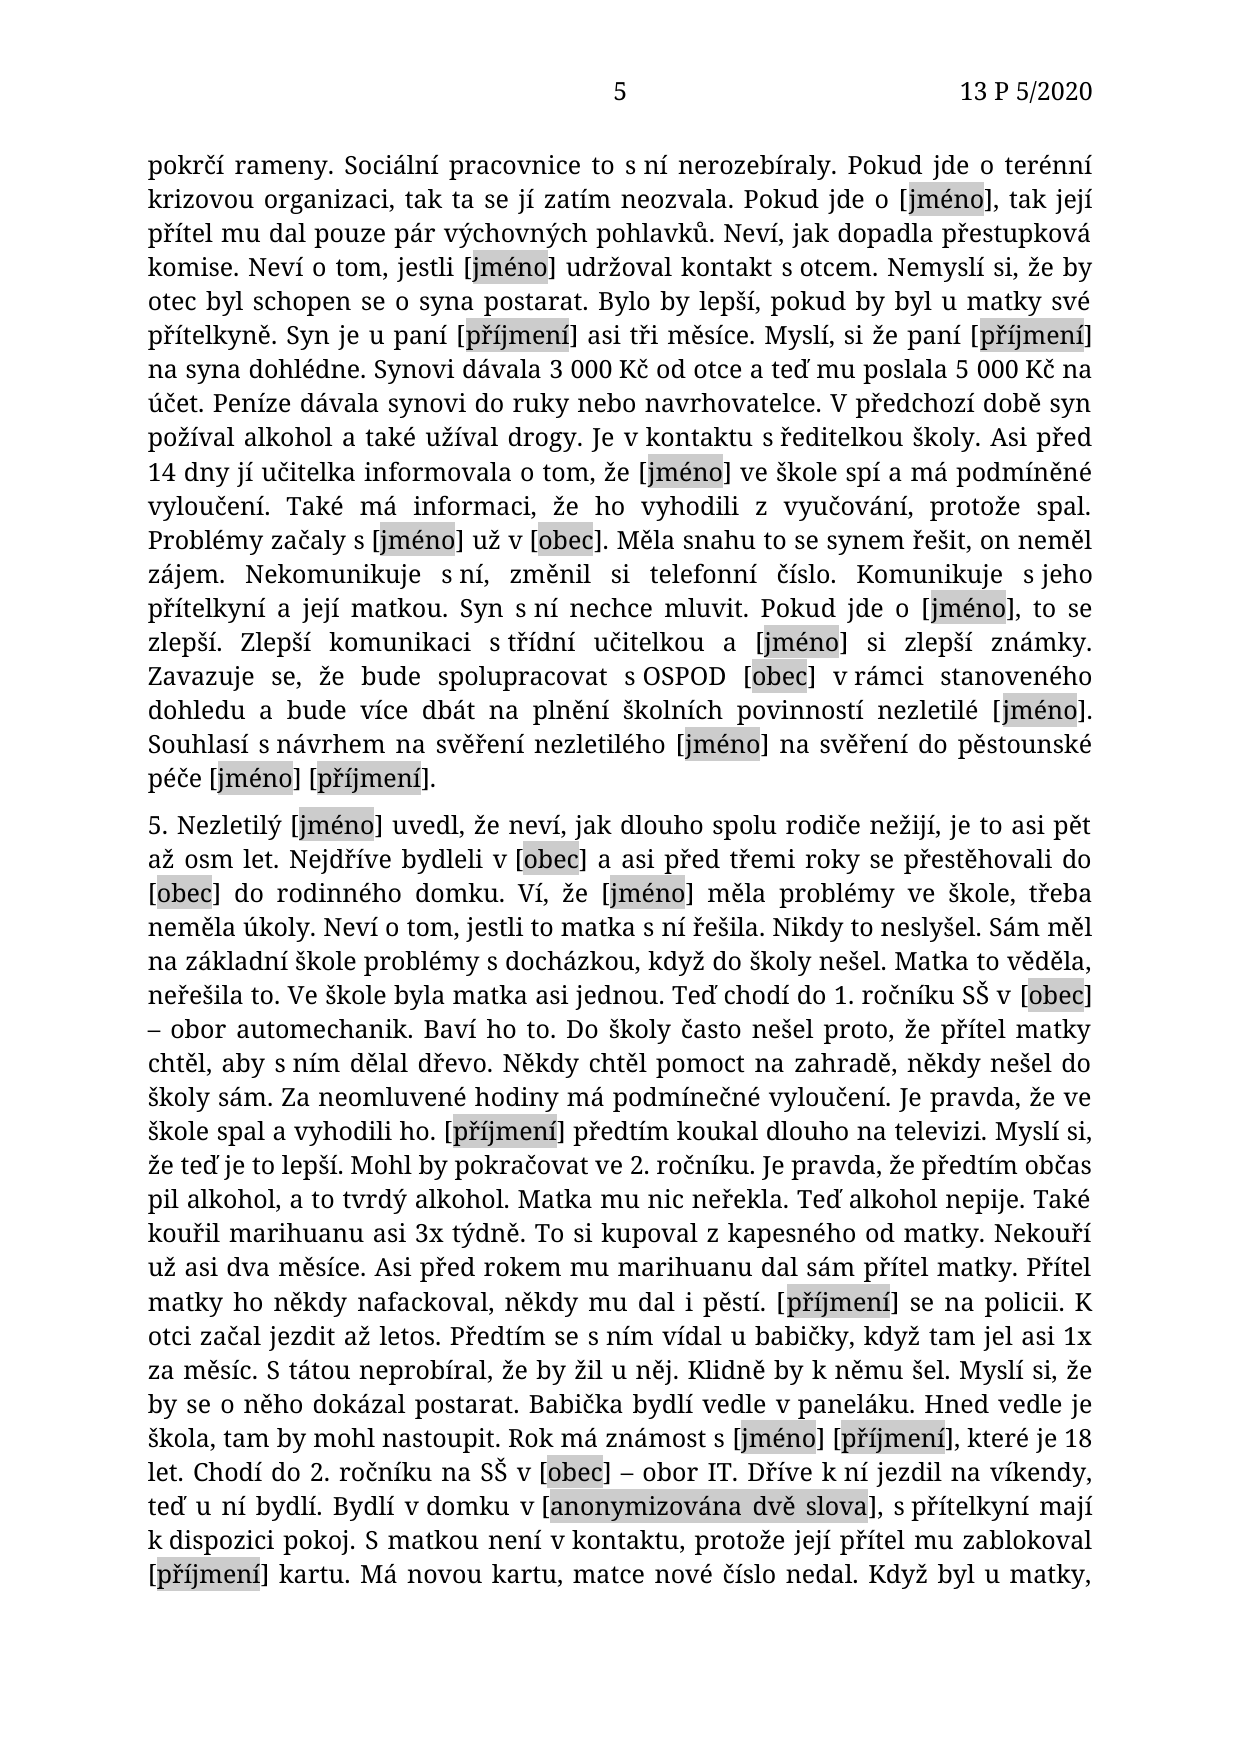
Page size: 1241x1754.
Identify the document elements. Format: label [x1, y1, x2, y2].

text [148, 807, 1093, 1591]
text [148, 148, 1093, 795]
